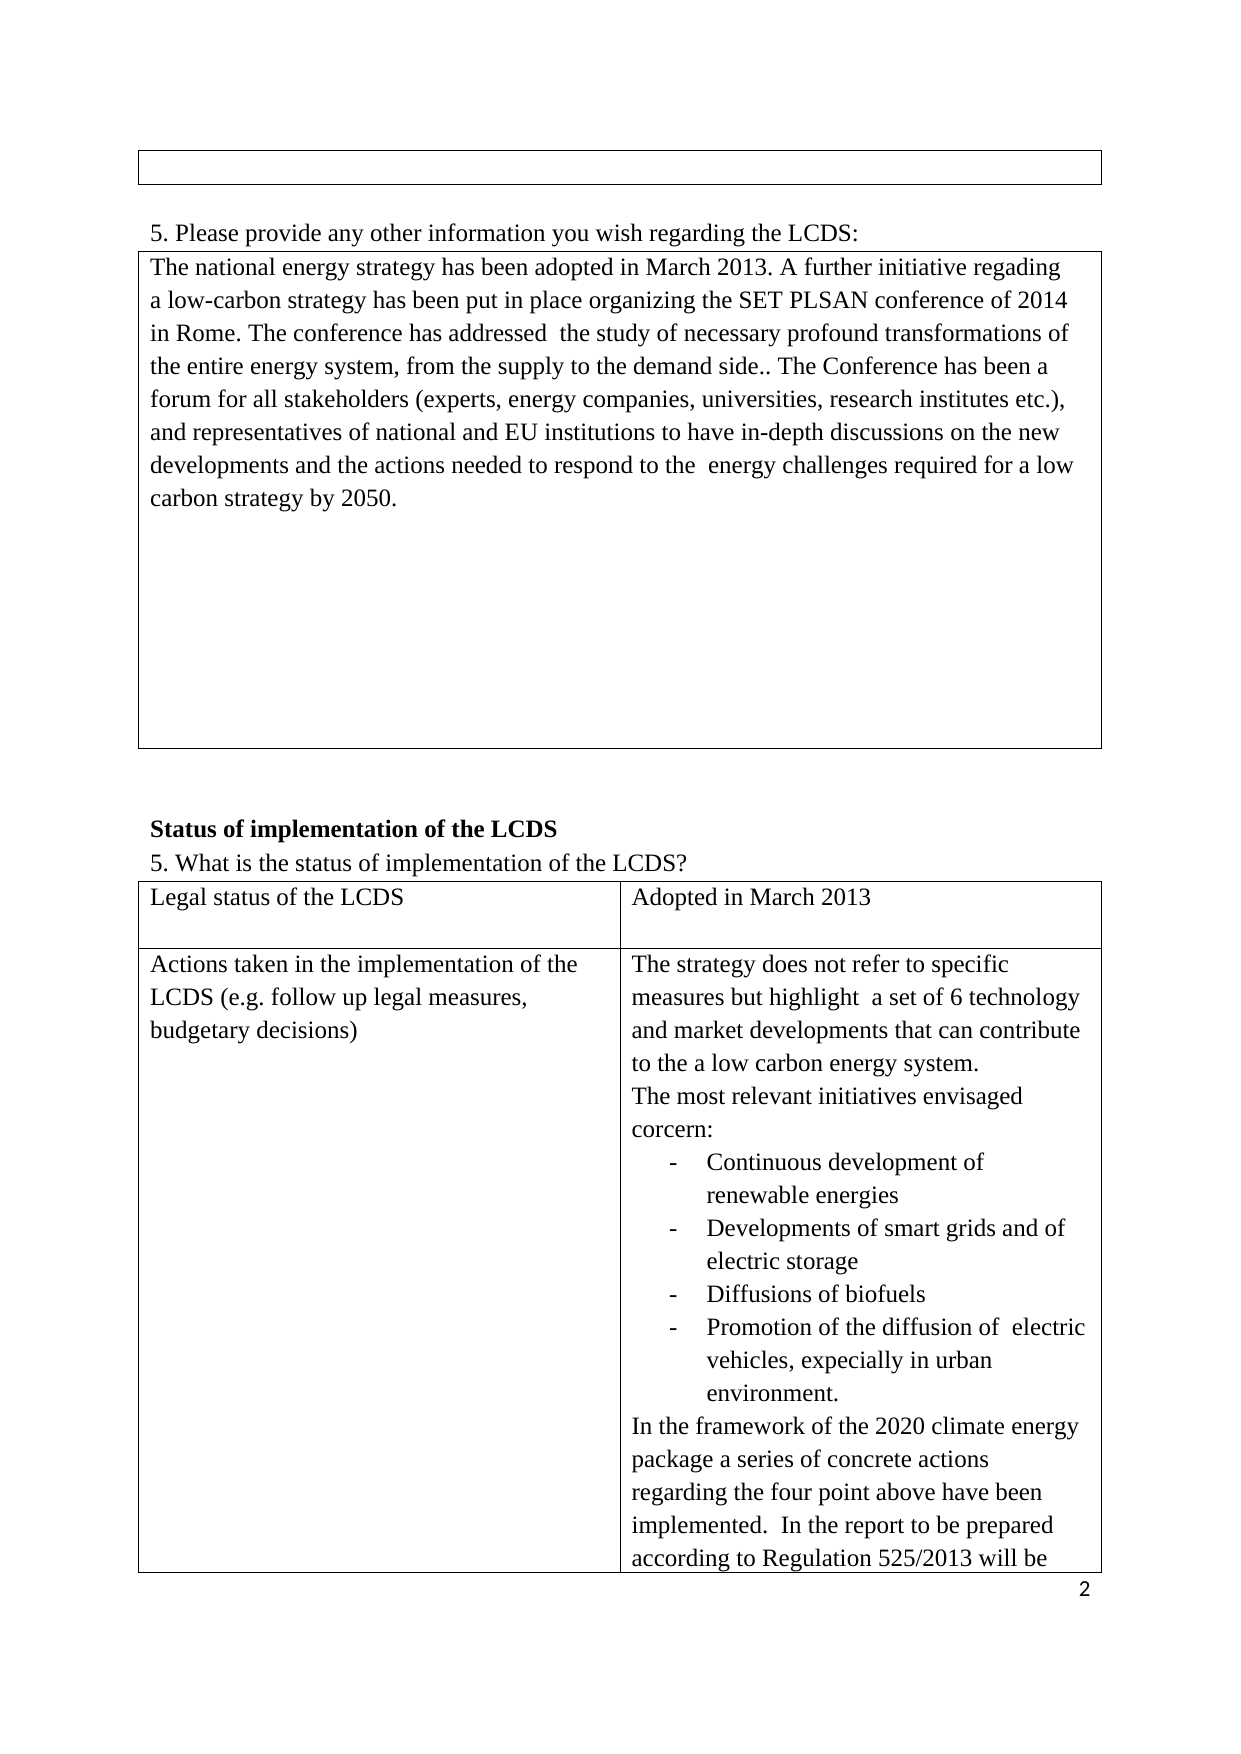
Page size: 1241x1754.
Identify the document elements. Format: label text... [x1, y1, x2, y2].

table_header Adopted in March 2013 [621, 882, 1101, 948]
text Status of implementation of the LCDS [150, 814, 1090, 843]
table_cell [139, 949, 620, 1572]
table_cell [621, 949, 1101, 1572]
text 5. What is the status of implementation of the LCDS? [150, 848, 1090, 876]
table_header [139, 151, 1101, 184]
table_header The national energy strategy has been adopted in March 2013. A further initiative regading a low-carbon strategy has been put in place organizing the SET PLSAN conference of 2014 in Rome. The conference has addressed the study of necessary profound transformations of the entire energy system, from the supply to the demand side.. The Conference has been a forum for all stakeholders (experts, energy companies, universities, research institutes etc.), and representatives of national and EU institutions to have in-depth discussions on the new developments and the actions needed to respond to the energy challenges required for a low carbon strategy by 2050. [139, 252, 1101, 747]
text 5. Please provide any other information you wish regarding the LCDS: [150, 218, 1090, 247]
table_header Legal status of the LCDS [139, 882, 620, 948]
